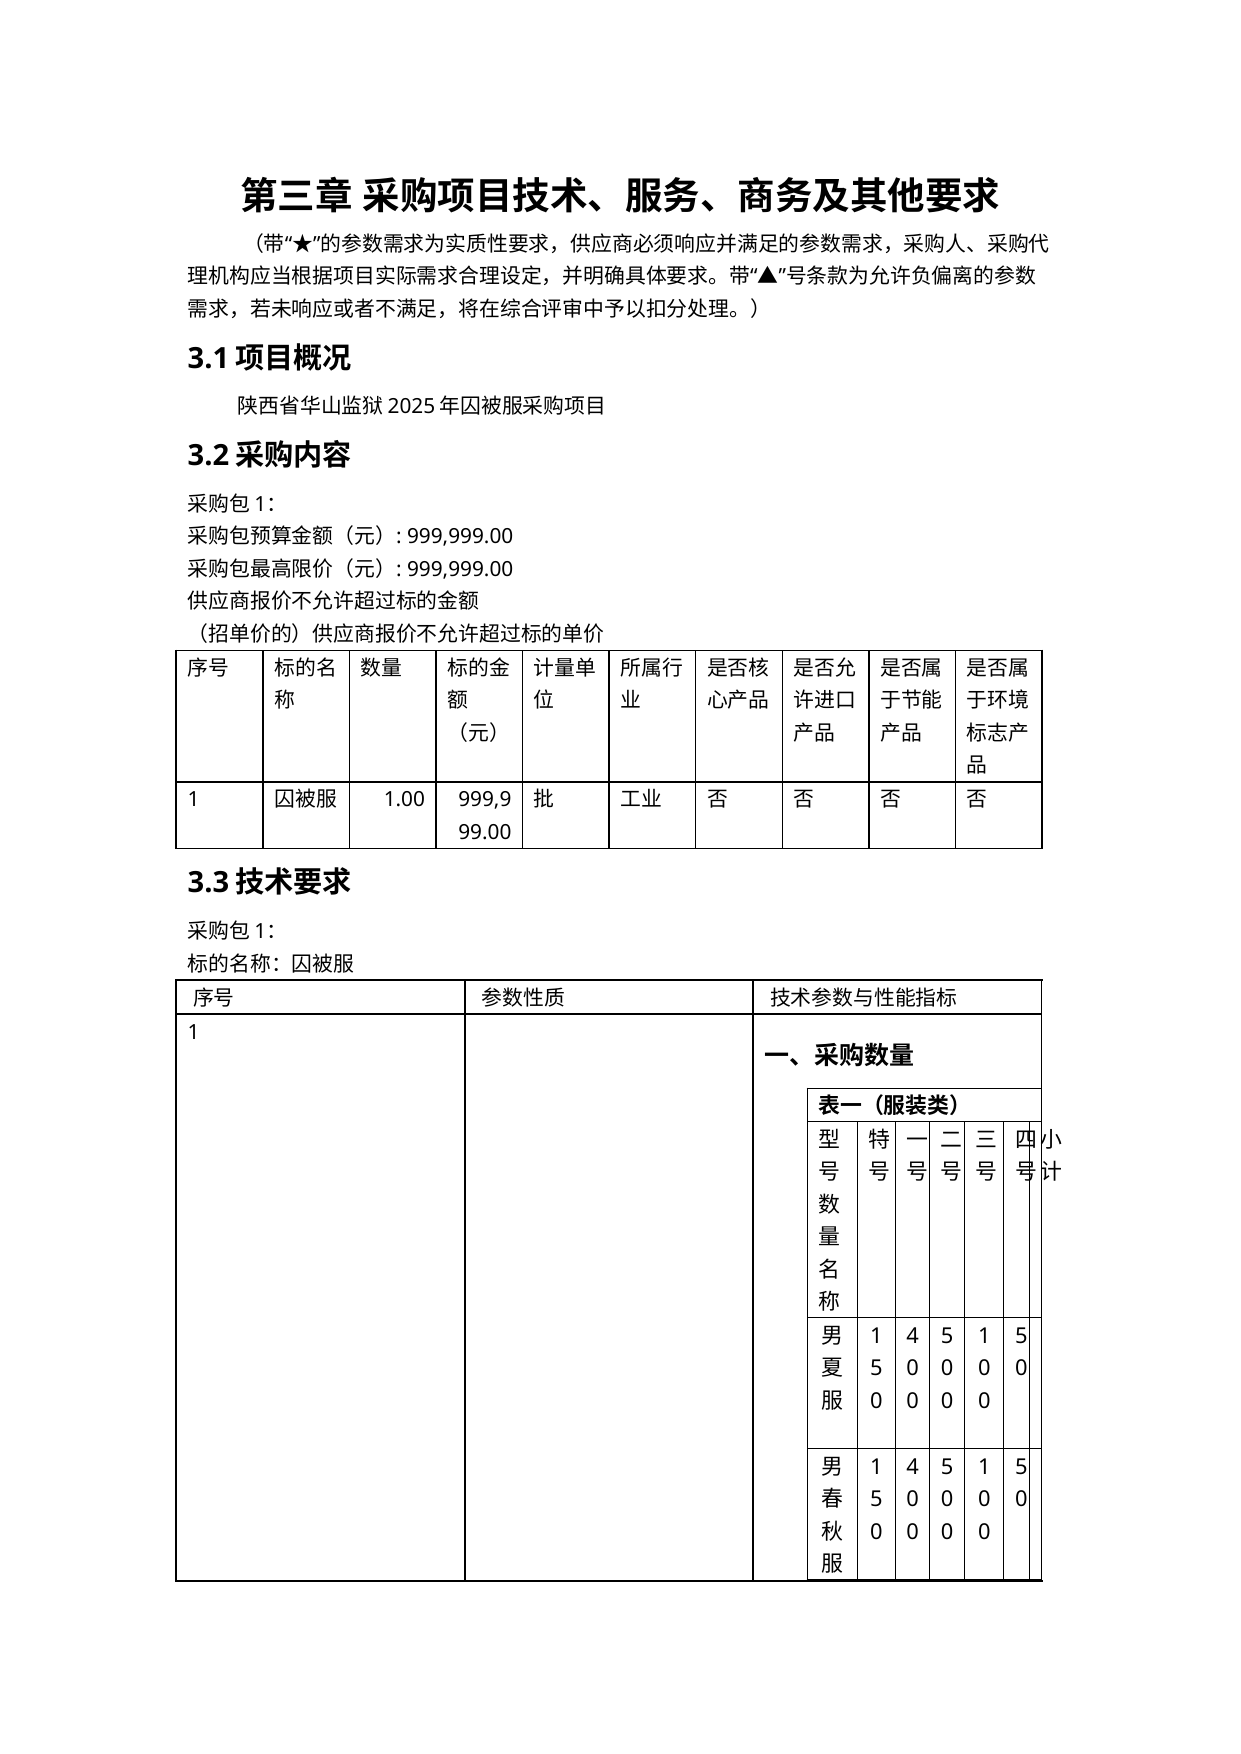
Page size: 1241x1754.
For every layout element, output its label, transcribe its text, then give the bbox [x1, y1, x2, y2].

table_header 标的金额 （元） [437, 651, 522, 781]
text 3.3技术要求 [187, 849, 1053, 914]
table_header 是否允许进口产品 [783, 651, 868, 781]
table_cell 1 [177, 783, 262, 848]
table_header 计量单位 [523, 651, 608, 781]
table_header 是否属于环境标志产品 [956, 651, 1041, 781]
text 3.1项目概况 [187, 324, 1053, 389]
table_cell 批 [523, 783, 608, 848]
text （带“★”的参数需求为实质性要求，供应商必须响应并满足的参数需求，采购人、采购代理机构应当根据项目实际需求合理设定，并明确具体要求。带“▲”号条款为允许负偏离的参数需求，若未响应或者不满足，将在综合评审中予以扣分处理。） [187, 227, 1053, 324]
text 采购包1： [187, 914, 1053, 947]
table_header 是否核心产品 [696, 651, 782, 781]
text 第三章 采购项目技术、服务、商务及其他要求 [187, 162, 1053, 227]
table_cell 否 [783, 783, 868, 848]
table_header 数量 [350, 651, 435, 781]
text 采购包预算金额（元）: 999,999.00 [187, 519, 1053, 552]
table_cell [466, 1015, 752, 1580]
table_cell 1.00 [350, 783, 435, 848]
table_cell 囚被服 [264, 783, 349, 848]
table_header 技术参数与性能指标 [754, 981, 1041, 1013]
table_header 所属行业 [610, 651, 695, 781]
text 采购包最高限价（元）: 999,999.00 [187, 552, 1053, 584]
table_cell 1 [177, 1015, 464, 1580]
table_cell 否 [956, 783, 1041, 848]
text 陕西省华山监狱2025年囚被服采购项目 [187, 389, 1053, 422]
table_header 序号 [177, 651, 262, 781]
table_header 标的名称 [264, 651, 349, 781]
table_header 参数性质 [466, 981, 752, 1013]
text （招单价的）供应商报价不允许超过标的单价 [187, 617, 1053, 649]
text 采购包1： [187, 487, 1053, 519]
text 3.2采购内容 [187, 422, 1053, 487]
table_cell 一、采购数量 二、采购规格及技术参数 [754, 1015, 1041, 1580]
text 供应商报价不允许超过标的金额 [187, 584, 1053, 617]
text 标的名称：囚被服 [187, 947, 1053, 979]
table_cell 否 [870, 783, 955, 848]
table_header 序号 [177, 981, 464, 1013]
table_cell 工业 [610, 783, 695, 848]
table_cell 999,999.00 [437, 783, 522, 848]
table_header 是否属于节能产品 [870, 651, 955, 781]
table_cell 否 [696, 783, 782, 848]
